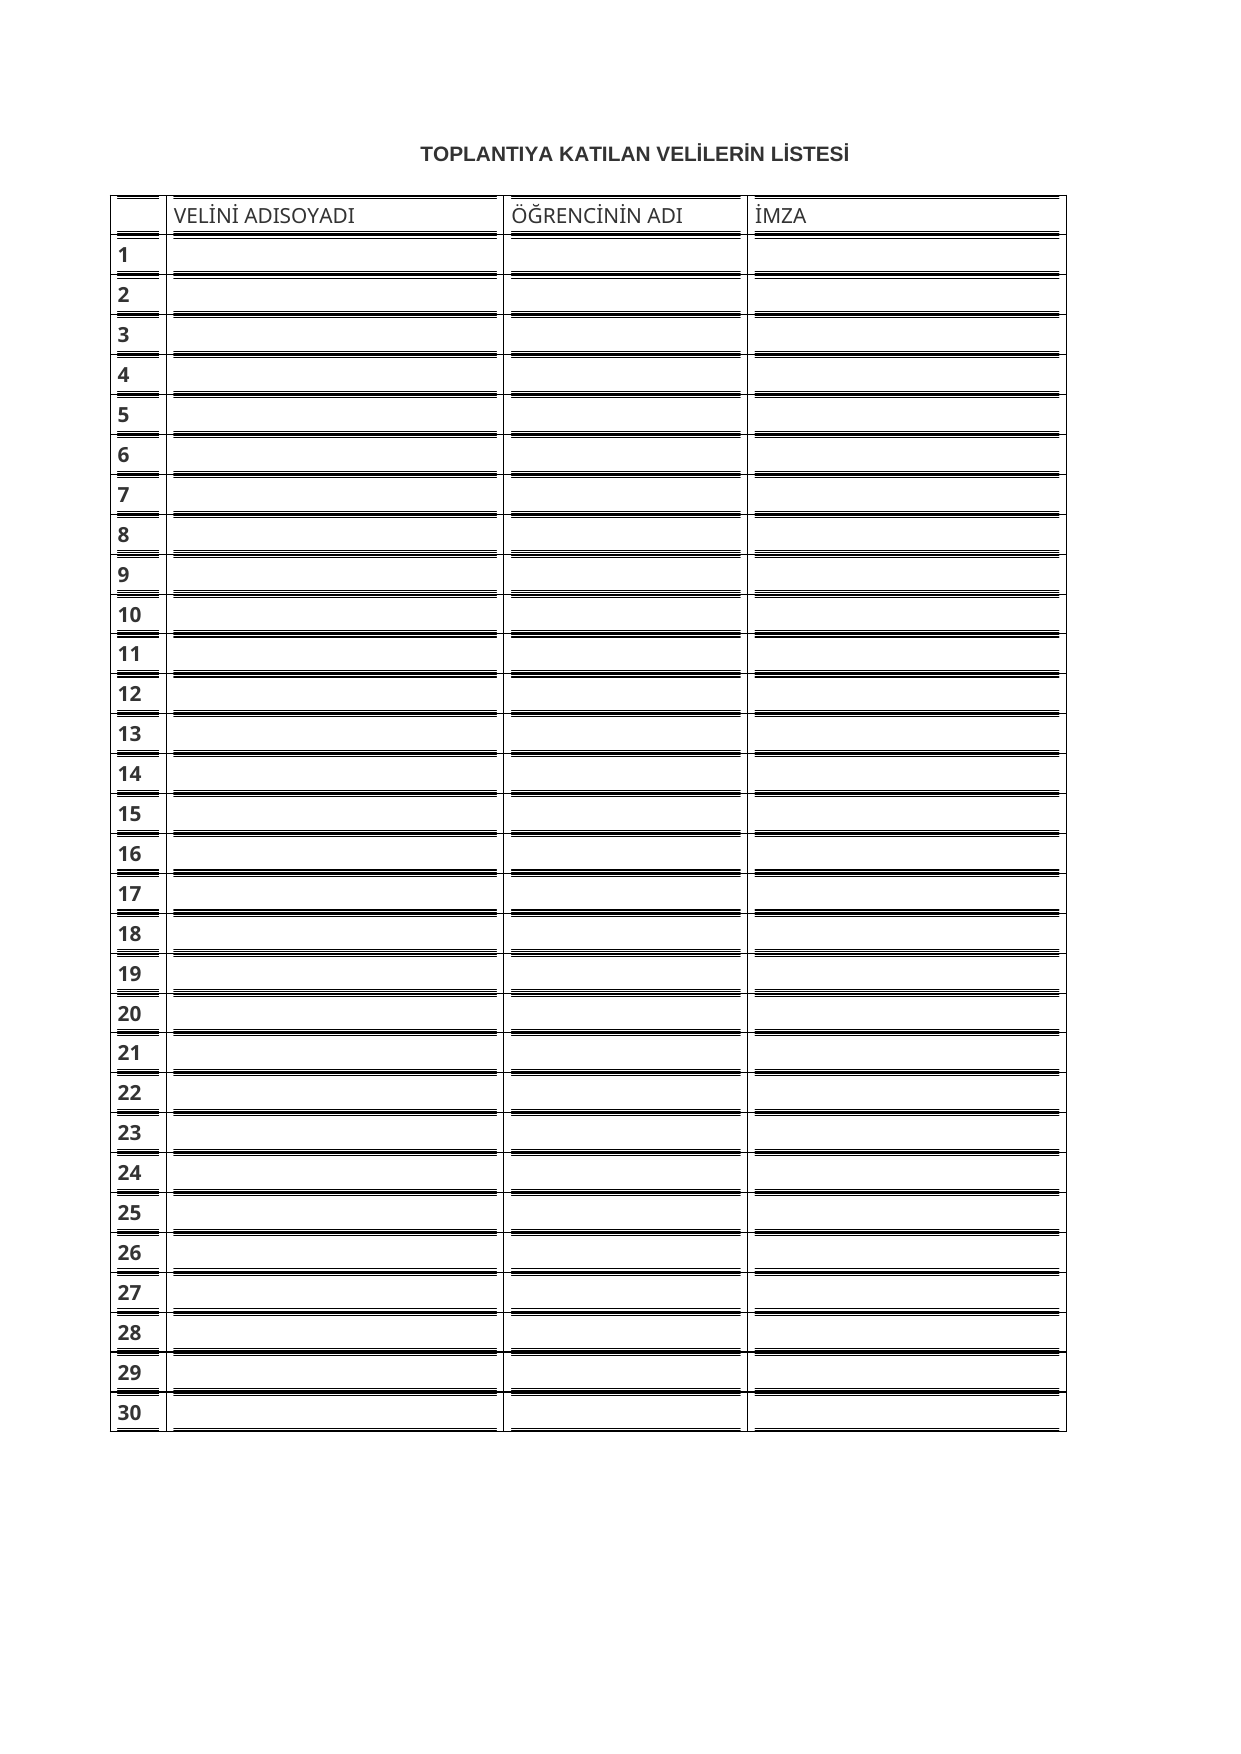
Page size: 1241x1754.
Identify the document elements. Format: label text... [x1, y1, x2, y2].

table_cell 20 [111, 994, 166, 1032]
table_cell [167, 595, 503, 633]
table_cell [167, 275, 503, 314]
table_cell 5 [111, 395, 166, 434]
table_cell [748, 1073, 1066, 1112]
table_cell [167, 515, 503, 553]
table_cell 26 [111, 1233, 166, 1272]
table_cell [167, 994, 503, 1032]
table_cell [748, 1273, 1066, 1312]
table_cell [748, 634, 1066, 673]
table_cell [167, 395, 503, 434]
table_cell 15 [111, 794, 166, 833]
table_cell [167, 1153, 503, 1192]
table_cell [167, 315, 503, 354]
table_cell [504, 754, 747, 793]
table_cell [167, 914, 503, 952]
table_cell 18 [111, 914, 166, 952]
table_cell [504, 1073, 747, 1112]
table_cell [504, 674, 747, 713]
table_cell [748, 1113, 1066, 1152]
table_cell [748, 914, 1066, 952]
table_cell [504, 315, 747, 354]
table_cell 29 [111, 1353, 166, 1391]
table_cell [167, 1233, 503, 1272]
table_cell [748, 834, 1066, 873]
table_cell 10 [111, 595, 166, 633]
table_cell [504, 275, 747, 314]
table_cell 22 [111, 1073, 166, 1112]
table_cell [504, 1193, 747, 1232]
table_cell [167, 1113, 503, 1152]
table_cell [167, 794, 503, 833]
table_cell 9 [111, 555, 166, 593]
table_cell [748, 395, 1066, 434]
table_cell [748, 1033, 1066, 1072]
table_cell [167, 1193, 503, 1232]
table_cell [504, 1153, 747, 1192]
table_cell 4 [111, 355, 166, 394]
table_cell [504, 435, 747, 474]
table_cell 1 [111, 235, 166, 274]
table_cell [504, 834, 747, 873]
table_cell [167, 674, 503, 713]
table_cell [748, 555, 1066, 593]
table_cell [504, 914, 747, 952]
table_cell [504, 595, 747, 633]
table_header VELİNİ ADISOYADI [167, 196, 503, 234]
table_cell [167, 1273, 503, 1312]
table_cell [504, 714, 747, 753]
table_cell [167, 1033, 503, 1072]
table_cell [167, 475, 503, 514]
table_cell [167, 874, 503, 913]
table_cell 12 [111, 674, 166, 713]
table_cell [748, 355, 1066, 394]
table_cell [748, 595, 1066, 633]
table_header [111, 196, 166, 234]
table_cell [504, 1113, 747, 1152]
table_cell [504, 515, 747, 553]
table_cell 30 [111, 1393, 166, 1431]
table_cell [748, 1393, 1066, 1431]
table_cell [504, 794, 747, 833]
table_cell [167, 1313, 503, 1351]
table_cell [167, 1393, 503, 1431]
table_cell 2 [111, 275, 166, 314]
table_cell 13 [111, 714, 166, 753]
table_header İMZA [748, 196, 1066, 234]
table_cell [504, 1033, 747, 1072]
table_cell [167, 555, 503, 593]
table_cell [167, 235, 503, 274]
table_cell [748, 754, 1066, 793]
table_cell [504, 1353, 747, 1391]
table_cell 25 [111, 1193, 166, 1232]
table_cell [748, 714, 1066, 753]
table_cell [167, 714, 503, 753]
table_cell [504, 874, 747, 913]
table_cell [748, 794, 1066, 833]
table_cell [748, 475, 1066, 514]
table_cell 7 [111, 475, 166, 514]
table_cell [504, 395, 747, 434]
table_cell 19 [111, 954, 166, 992]
table_cell 28 [111, 1313, 166, 1351]
table_cell [504, 1233, 747, 1272]
table_cell [748, 874, 1066, 913]
table_cell [748, 515, 1066, 553]
table_cell 27 [111, 1273, 166, 1312]
table_cell [748, 954, 1066, 992]
table_cell [504, 235, 747, 274]
table_cell 23 [111, 1113, 166, 1152]
table_cell [504, 994, 747, 1032]
table_cell 21 [111, 1033, 166, 1072]
table_cell [167, 435, 503, 474]
table_cell [504, 1313, 747, 1351]
table_cell [748, 1193, 1066, 1232]
table_cell [167, 355, 503, 394]
table_cell 17 [111, 874, 166, 913]
table_cell 16 [111, 834, 166, 873]
table_cell [748, 315, 1066, 354]
table_cell [167, 1073, 503, 1112]
table_cell [748, 235, 1066, 274]
table_cell [504, 555, 747, 593]
table_cell [167, 634, 503, 673]
table_cell [748, 994, 1066, 1032]
table_cell [748, 275, 1066, 314]
table_cell 6 [111, 435, 166, 474]
table_header ÖĞRENCİNİN ADI [504, 196, 747, 234]
table_cell [748, 1313, 1066, 1351]
table_cell [748, 1353, 1066, 1391]
table_cell [504, 355, 747, 394]
table_cell 8 [111, 515, 166, 553]
table_cell [167, 1353, 503, 1391]
table_cell [748, 674, 1066, 713]
table_cell 11 [111, 634, 166, 673]
table_cell [504, 1393, 747, 1431]
table_cell [748, 1153, 1066, 1192]
table_cell [167, 954, 503, 992]
table_cell [504, 634, 747, 673]
table_cell [167, 834, 503, 873]
table_cell [167, 754, 503, 793]
table_cell [748, 1233, 1066, 1272]
table_cell 14 [111, 754, 166, 793]
table_cell [504, 475, 747, 514]
table_cell [748, 435, 1066, 474]
text TOPLANTIYA KATILAN VELİLERİN LİSTESİ [148, 142, 1122, 166]
table_cell [504, 954, 747, 992]
table_cell 24 [111, 1153, 166, 1192]
table_cell 3 [111, 315, 166, 354]
table_cell [504, 1273, 747, 1312]
